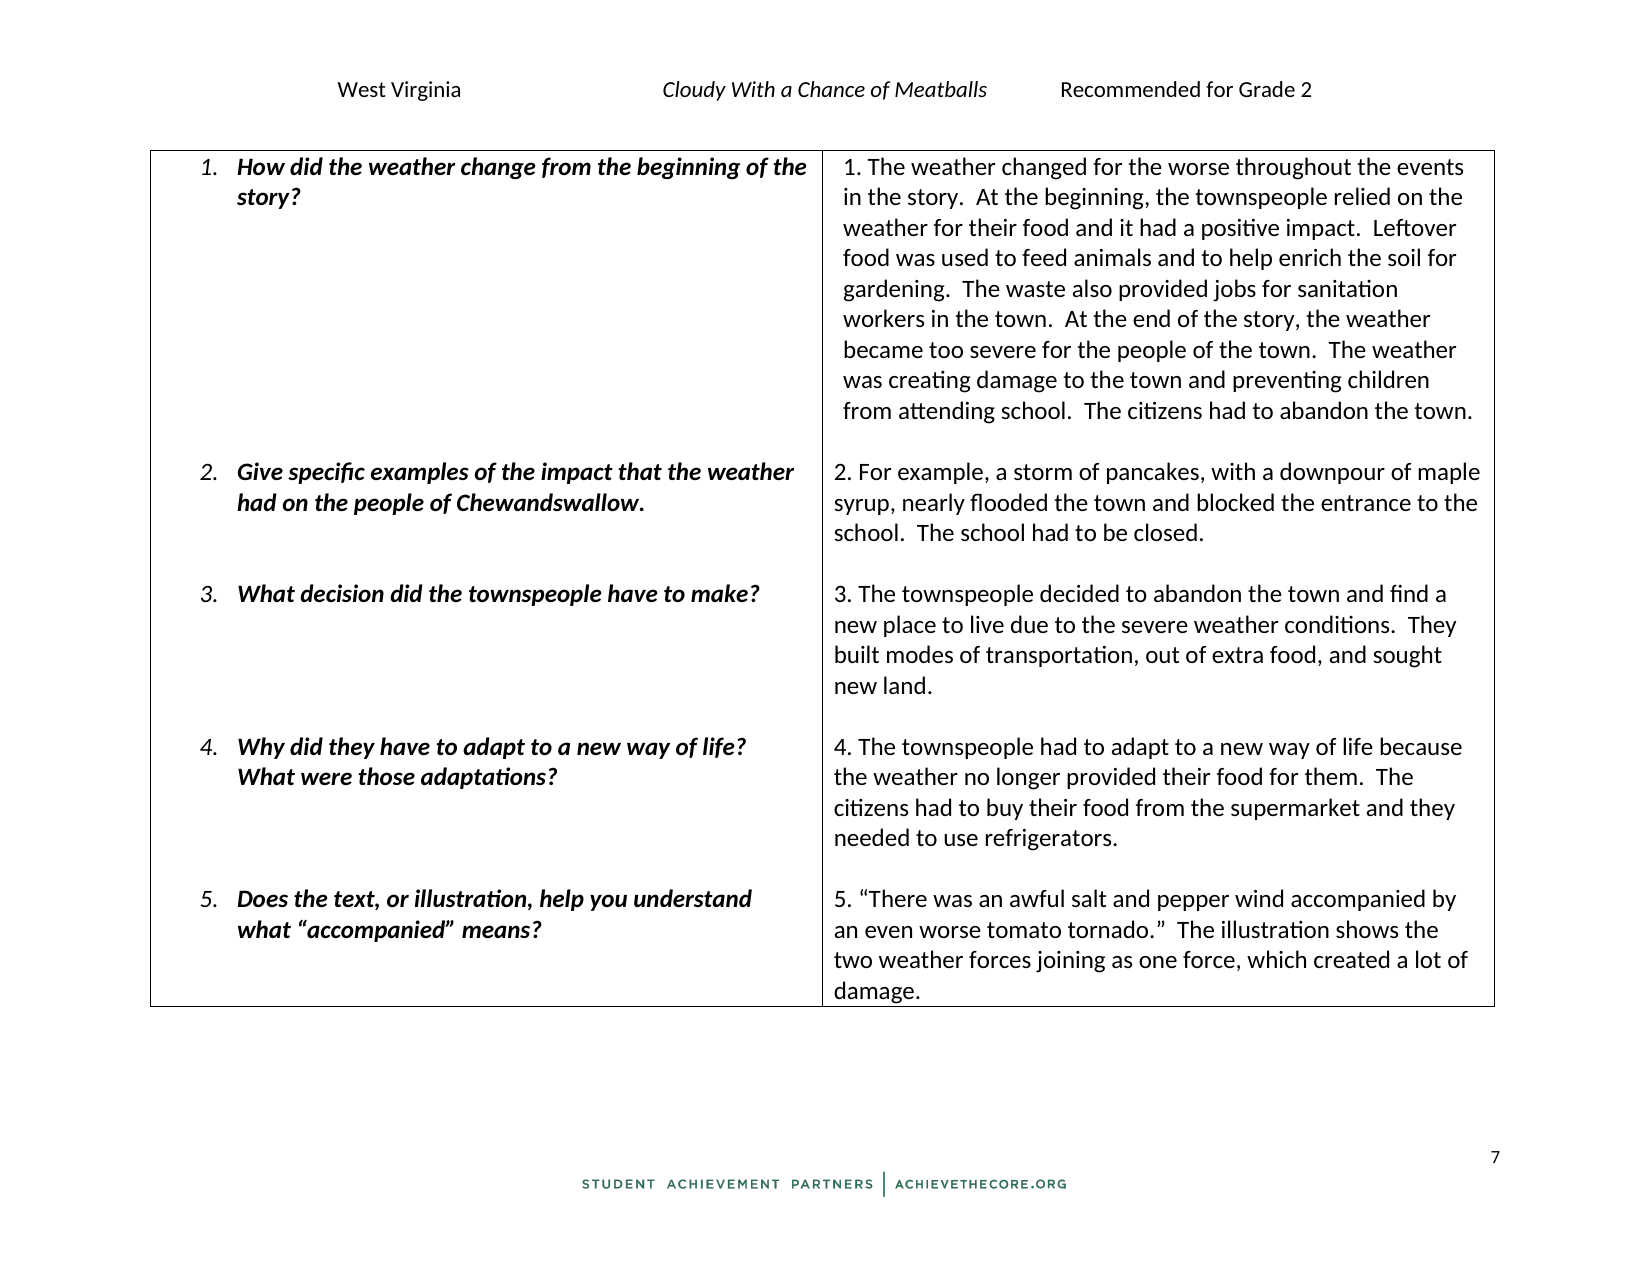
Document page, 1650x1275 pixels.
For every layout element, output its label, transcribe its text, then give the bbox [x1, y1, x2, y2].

picture [571, 1168, 1079, 1200]
